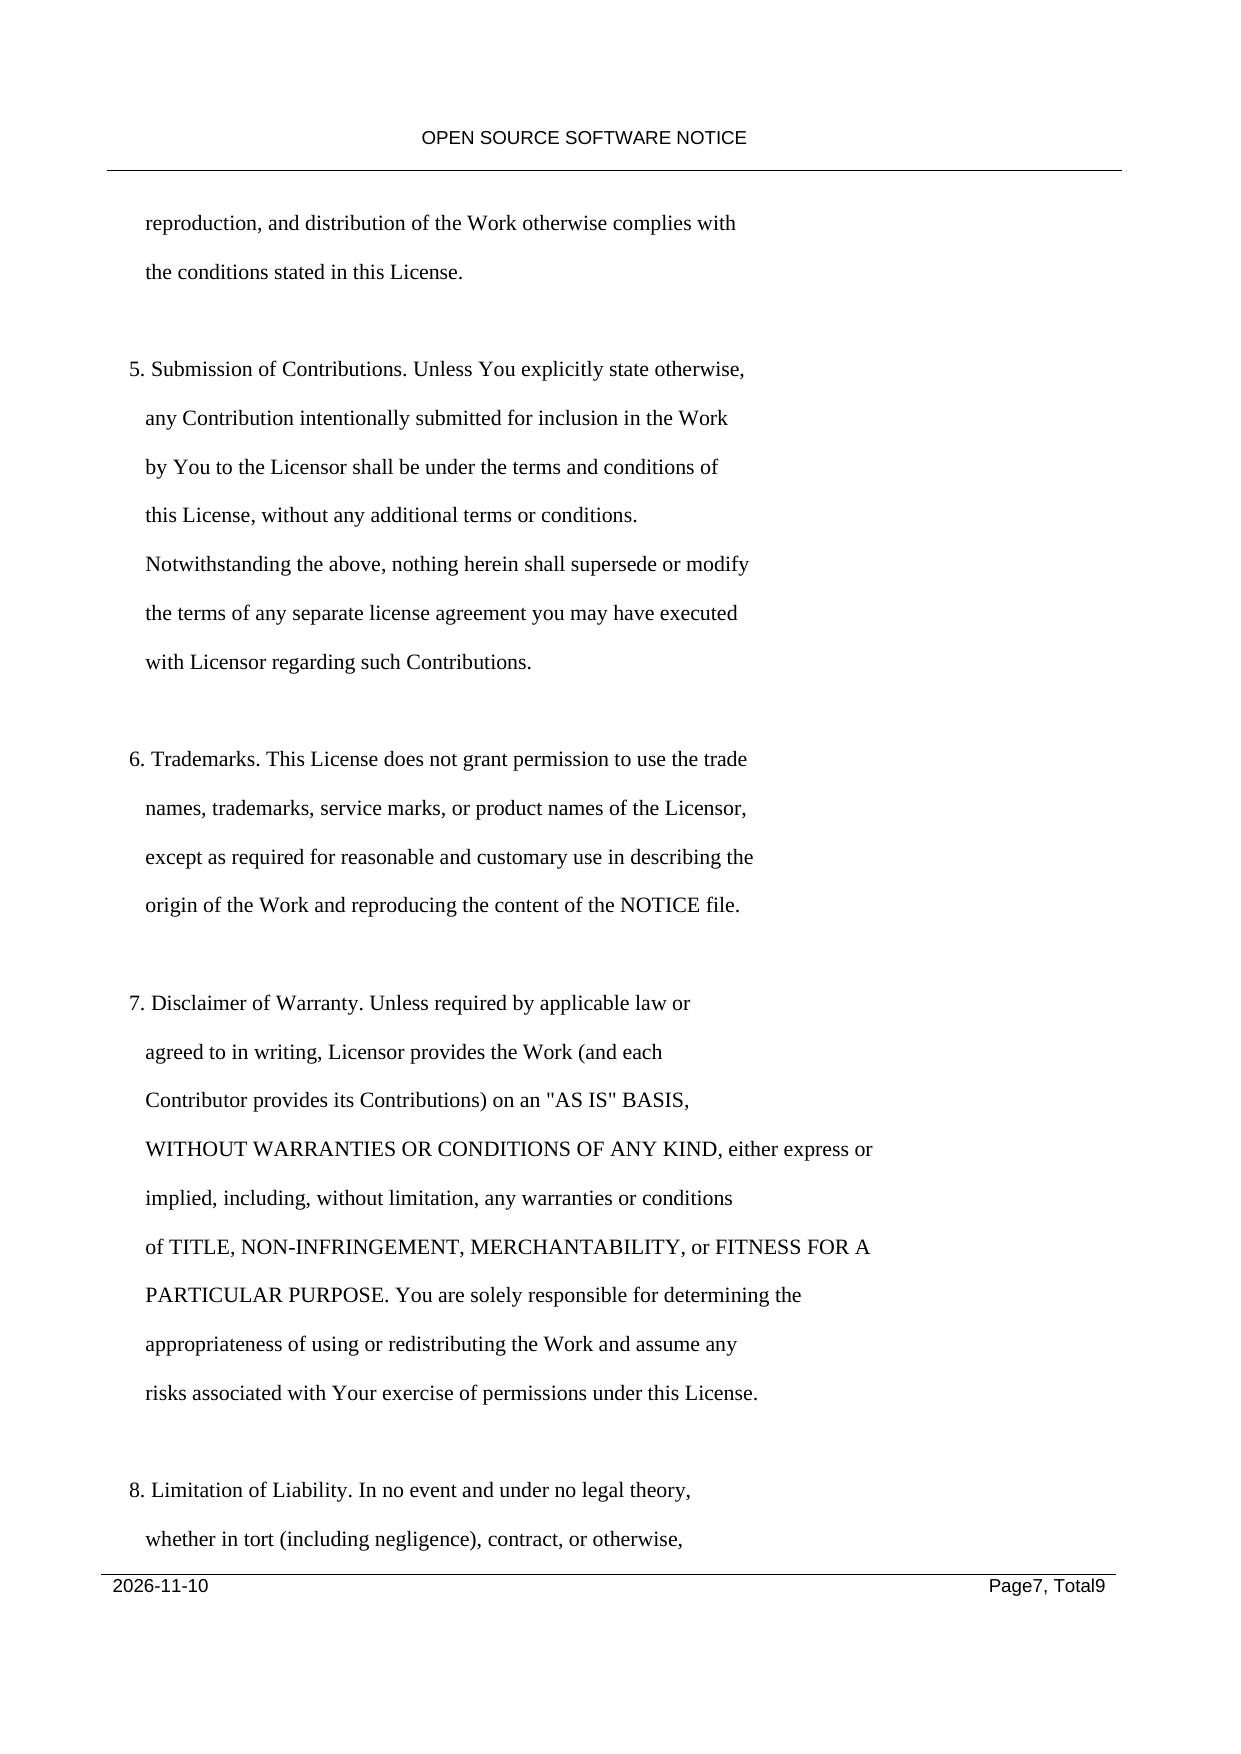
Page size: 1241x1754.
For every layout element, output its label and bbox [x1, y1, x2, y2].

text [112, 206, 1128, 1555]
